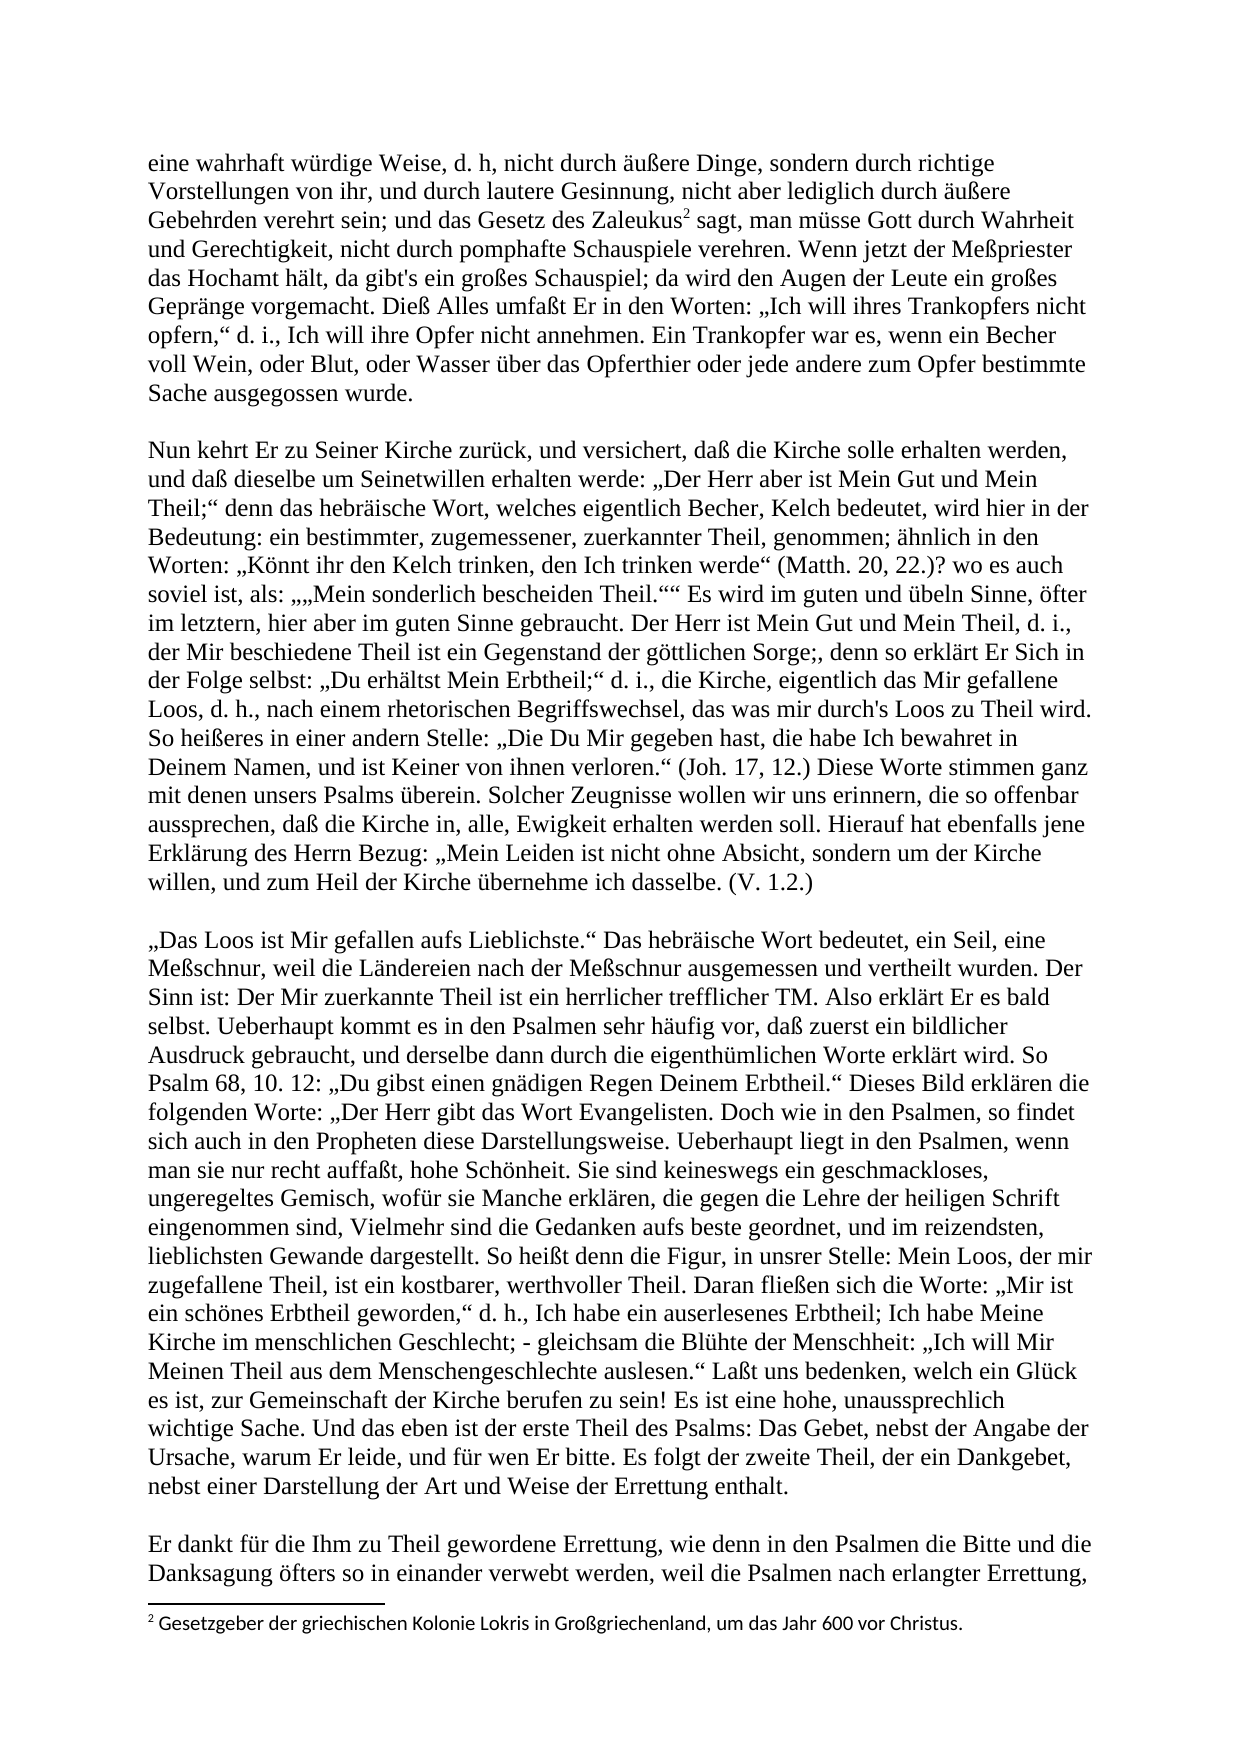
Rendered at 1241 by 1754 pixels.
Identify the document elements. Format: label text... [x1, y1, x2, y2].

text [148, 1529, 1093, 1586]
text Nun kehrt Er zu Seiner Kirche zurück, und versichert, daß die Kirche solle erhalten werden, und daß dieselbe um Seinetwillen erhalten werde: „Der Herr aber ist Mein Gut und Mein Theil;“ denn das hebräische Wort, welches eigentlich Becher, Kelch bedeutet, wird hier in der Bedeutung: ein bestimmter, zugemessener, zuerkannter Theil, genommen; ähnlich in den Worten: „Könnt ihr den Kelch trinken, den Ich trinken werde“ (Matth. 20, 22.)? wo es auch soviel ist, als: „„Mein sonderlich bescheiden Theil.““ Es wird im guten und übeln Sinne, öfter im letztern, hier aber im guten Sinne gebraucht. Der Herr ist Mein Gut und Mein Theil, d. i., der Mir beschiedene Theil ist ein Gegenstand der göttlichen Sorge;, denn so erklärt Er Sich in der Folge selbst: „Du erhältst Mein Erbtheil;“ d. i., die Kirche, eigentlich das Mir gefallene Loos, d. h., nach einem rhetorischen Begriffswechsel, das was mir durch's Loos zu Theil wird. So heißeres in einer andern Stelle: „Die Du Mir gegeben hast, die habe Ich bewahret in Deinem Namen, und ist Keiner von ihnen verloren.“ (Joh. 17, 12.) Diese Worte stimmen ganz mit denen unsers Psalms überein. Solcher Zeugnisse wollen wir uns erinnern, die so offenbar aussprechen, daß die Kirche in, alle, Ewigkeit erhalten werden soll. Hierauf hat ebenfalls jene Erklärung des Herrn Bezug: „Mein Leiden ist nicht ohne Absicht, sondern um der Kirche willen, und zum Heil der Kirche übernehme ich dasselbe. (V. 1.2.) [148, 436, 1093, 896]
text „Das Loos ist Mir gefallen aufs Lieblichste.“ Das hebräische Wort bedeutet, ein Seil, eine Meßschnur, weil die Ländereien nach der Meßschnur ausgemessen und vertheilt wurden. Der Sinn ist: Der Mir zuerkannte Theil ist ein herrlicher trefflicher TM. Also erklärt Er es bald selbst. Ueberhaupt kommt es in den Psalmen sehr häufig vor, daß zuerst ein bildlicher Ausdruck gebraucht, und derselbe dann durch die eigenthümlichen Worte erklärt wird. So Psalm 68, 10. 12: „Du gibst einen gnädigen Regen Deinem Erbtheil.“ Dieses Bild erklären die folgenden Worte: „Der Herr gibt das Wort Evangelisten. Doch wie in den Psalmen, so findet sich auch in den Propheten diese Darstellungsweise. Ueberhaupt liegt in den Psalmen, wenn man sie nur recht auffaßt, hohe Schönheit. Sie sind keineswegs ein geschmackloses, ungeregeltes Gemisch, wofür sie Manche erklären, die gegen die Lehre der heiligen Schrift eingenommen sind, Vielmehr sind die Gedanken aufs beste geordnet, und im reizendsten, lieblichsten Gewande dargestellt. So heißt denn die Figur, in unsrer Stelle: Mein Loos, der mir zugefallene Theil, ist ein kostbarer, werthvoller Theil. Daran fließen sich die Worte: „Mir ist ein schönes Erbtheil geworden,“ d. h., Ich habe ein auserlesenes Erbtheil; Ich habe Meine Kirche im menschlichen Geschlecht; - gleichsam die Blühte der Menschheit: „Ich will Mir Meinen Theil aus dem Menschengeschlechte auslesen.“ Laßt uns bedenken, welch ein Glück es ist, zur Gemeinschaft der Kirche berufen zu sein! Es ist eine hohe, unaussprechlich wichtige Sache. Und das eben ist der erste Theil des Psalms: Das Gebet, nebst der Angabe der Ursache, warum Er leide, und für wen Er bitte. Es folgt der zweite Theil, der ein Dankgebet, nebst einer Darstellung der Art und Weise der Errettung enthalt. [148, 925, 1093, 1500]
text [148, 148, 1093, 406]
